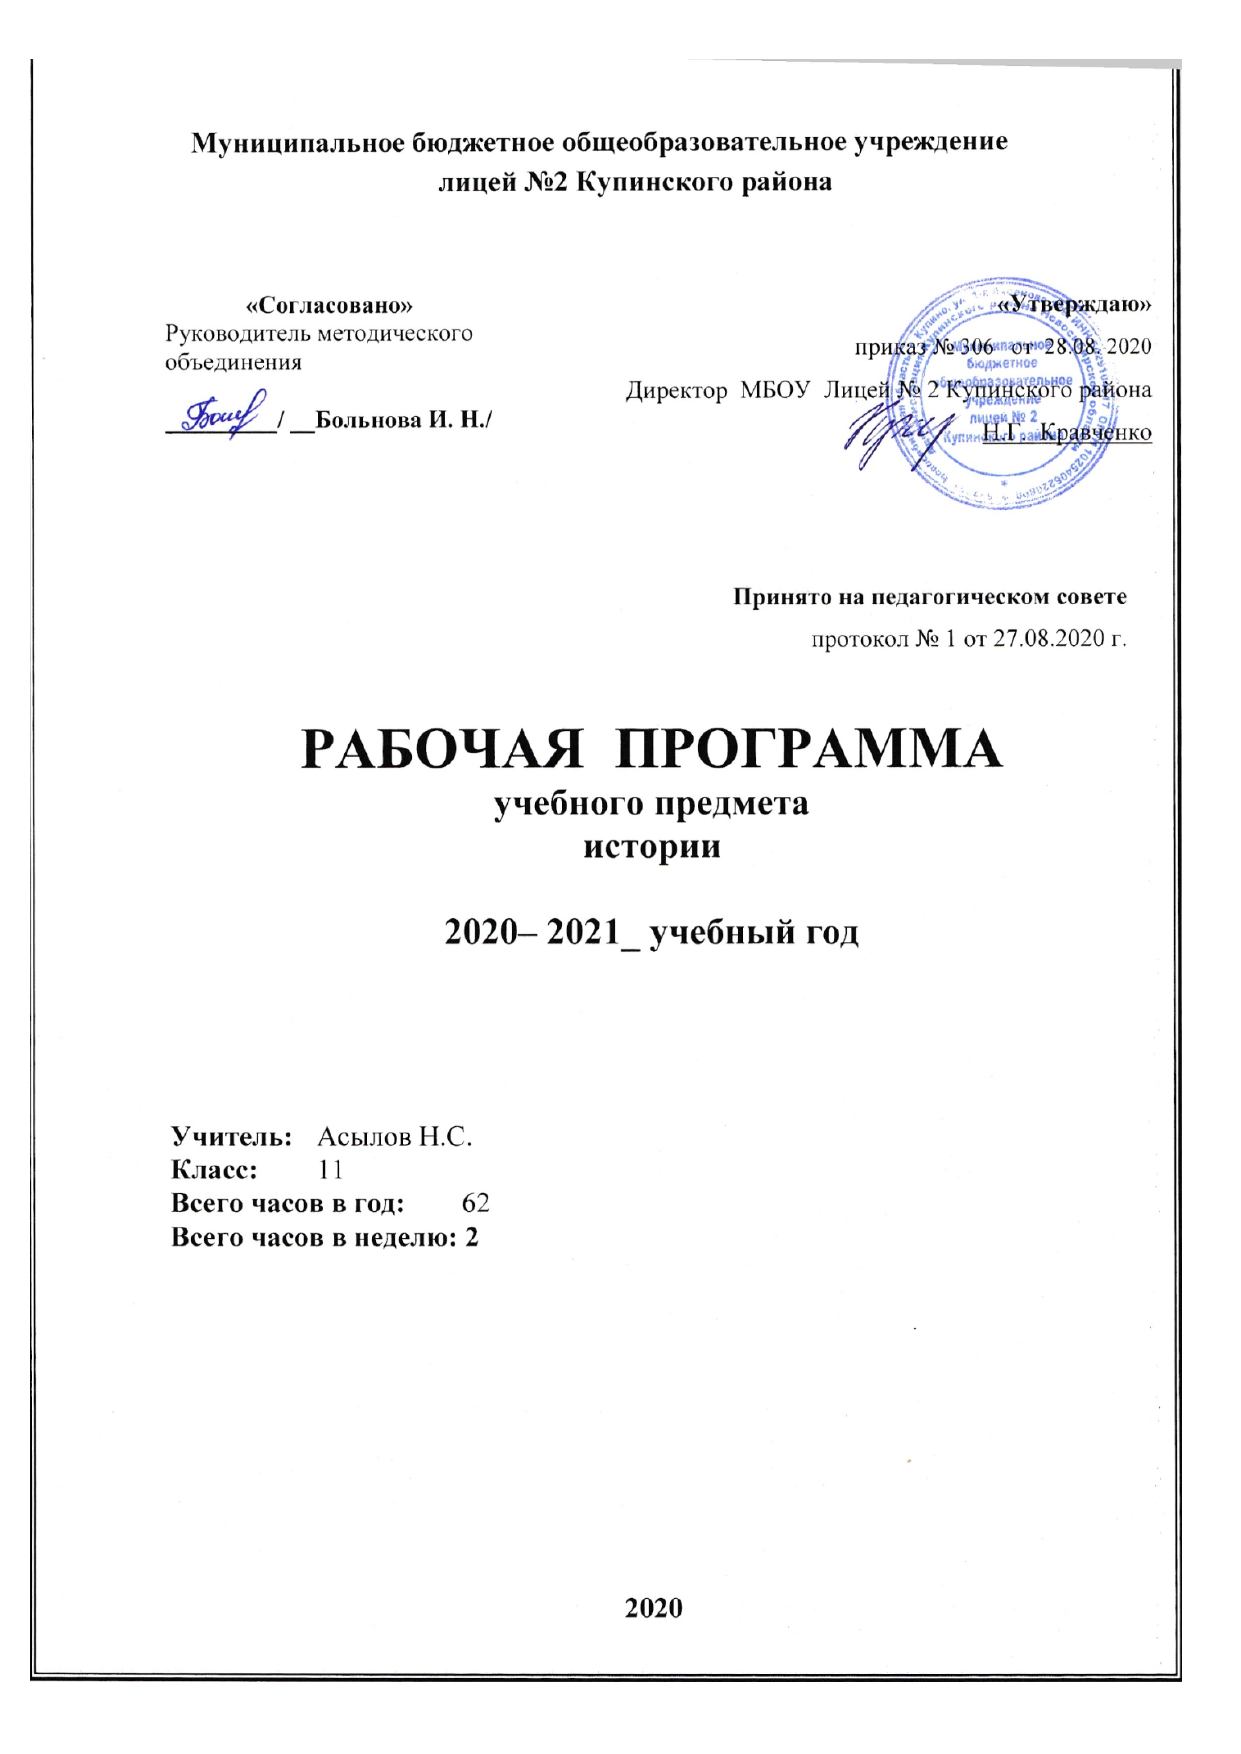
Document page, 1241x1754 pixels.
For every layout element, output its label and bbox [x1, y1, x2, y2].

picture [31, 60, 1180, 1680]
